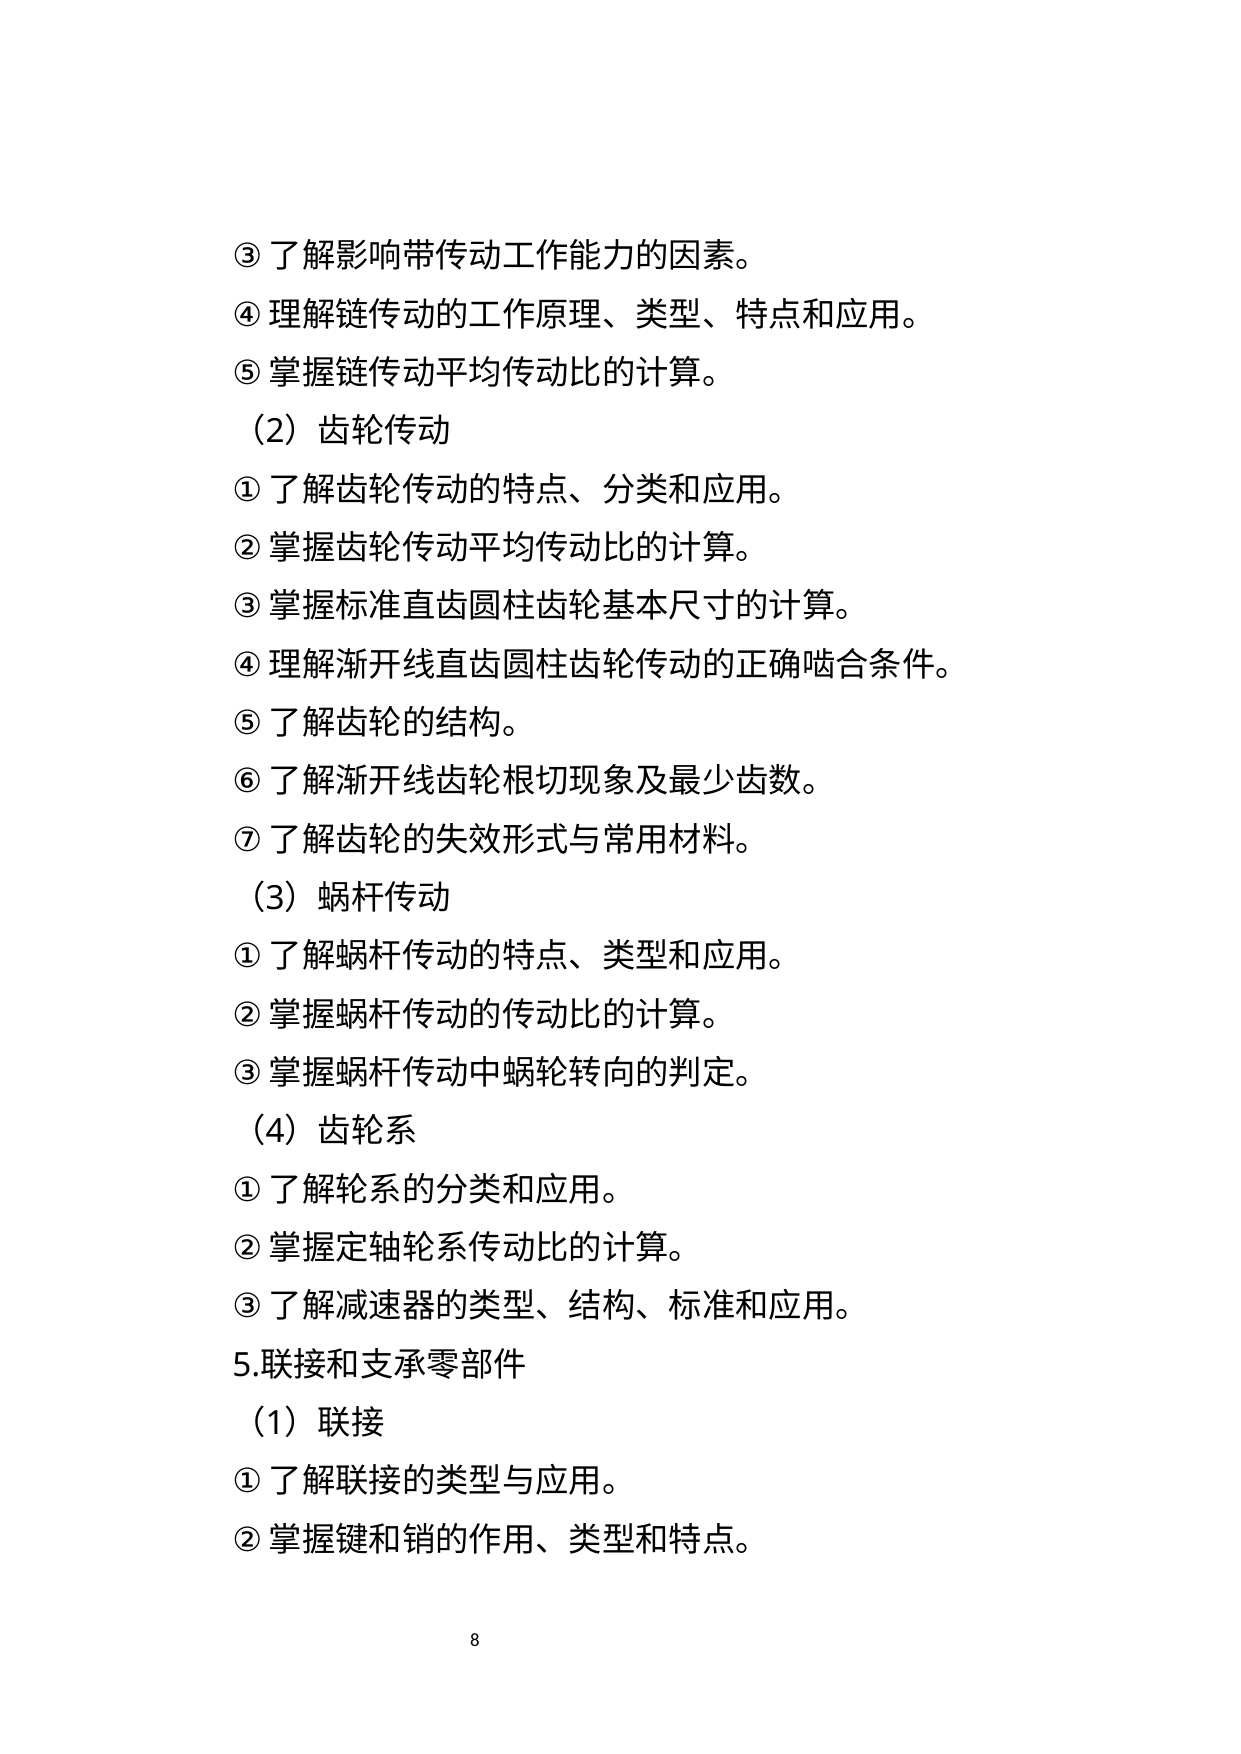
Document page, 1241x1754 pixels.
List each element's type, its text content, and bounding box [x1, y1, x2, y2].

text ⑤掌握链传动平均传动比的计算。 [165, 338, 1075, 396]
text ③掌握标准直齿圆柱齿轮基本尺寸的计算。 [165, 571, 1075, 629]
text ②掌握定轴轮系传动比的计算。 [165, 1213, 1075, 1271]
text ②掌握齿轮传动平均传动比的计算。 [165, 513, 1075, 571]
text ①了解轮系的分类和应用。 [165, 1154, 1075, 1213]
text ④理解渐开线直齿圆柱齿轮传动的正确啮合条件。 [165, 629, 1075, 688]
text ②掌握蜗杆传动的传动比的计算。 [165, 979, 1075, 1038]
text ②掌握键和销的作用、类型和特点。 [165, 1504, 1075, 1563]
text （3）蜗杆传动 [165, 863, 1075, 921]
text ④理解链传动的工作原理、类型、特点和应用。 [165, 279, 1075, 338]
text ③了解减速器的类型、结构、标准和应用。 [165, 1271, 1075, 1329]
text ①了解联接的类型与应用。 [165, 1446, 1075, 1504]
text （1）联接 [165, 1388, 1075, 1446]
text ⑦了解齿轮的失效形式与常用材料。 [165, 804, 1075, 863]
text ⑤了解齿轮的结构。 [165, 688, 1075, 746]
text ①了解蜗杆传动的特点、类型和应用。 [165, 921, 1075, 979]
text ③了解影响带传动工作能力的因素。 [165, 221, 1075, 279]
text ⑥了解渐开线齿轮根切现象及最少齿数。 [165, 746, 1075, 804]
text （4）齿轮系 [165, 1096, 1075, 1154]
text 5.联接和支承零部件 [165, 1329, 1075, 1388]
text （2）齿轮传动 [165, 396, 1075, 454]
text ①了解齿轮传动的特点、分类和应用。 [165, 454, 1075, 513]
text ③掌握蜗杆传动中蜗轮转向的判定。 [165, 1038, 1075, 1096]
